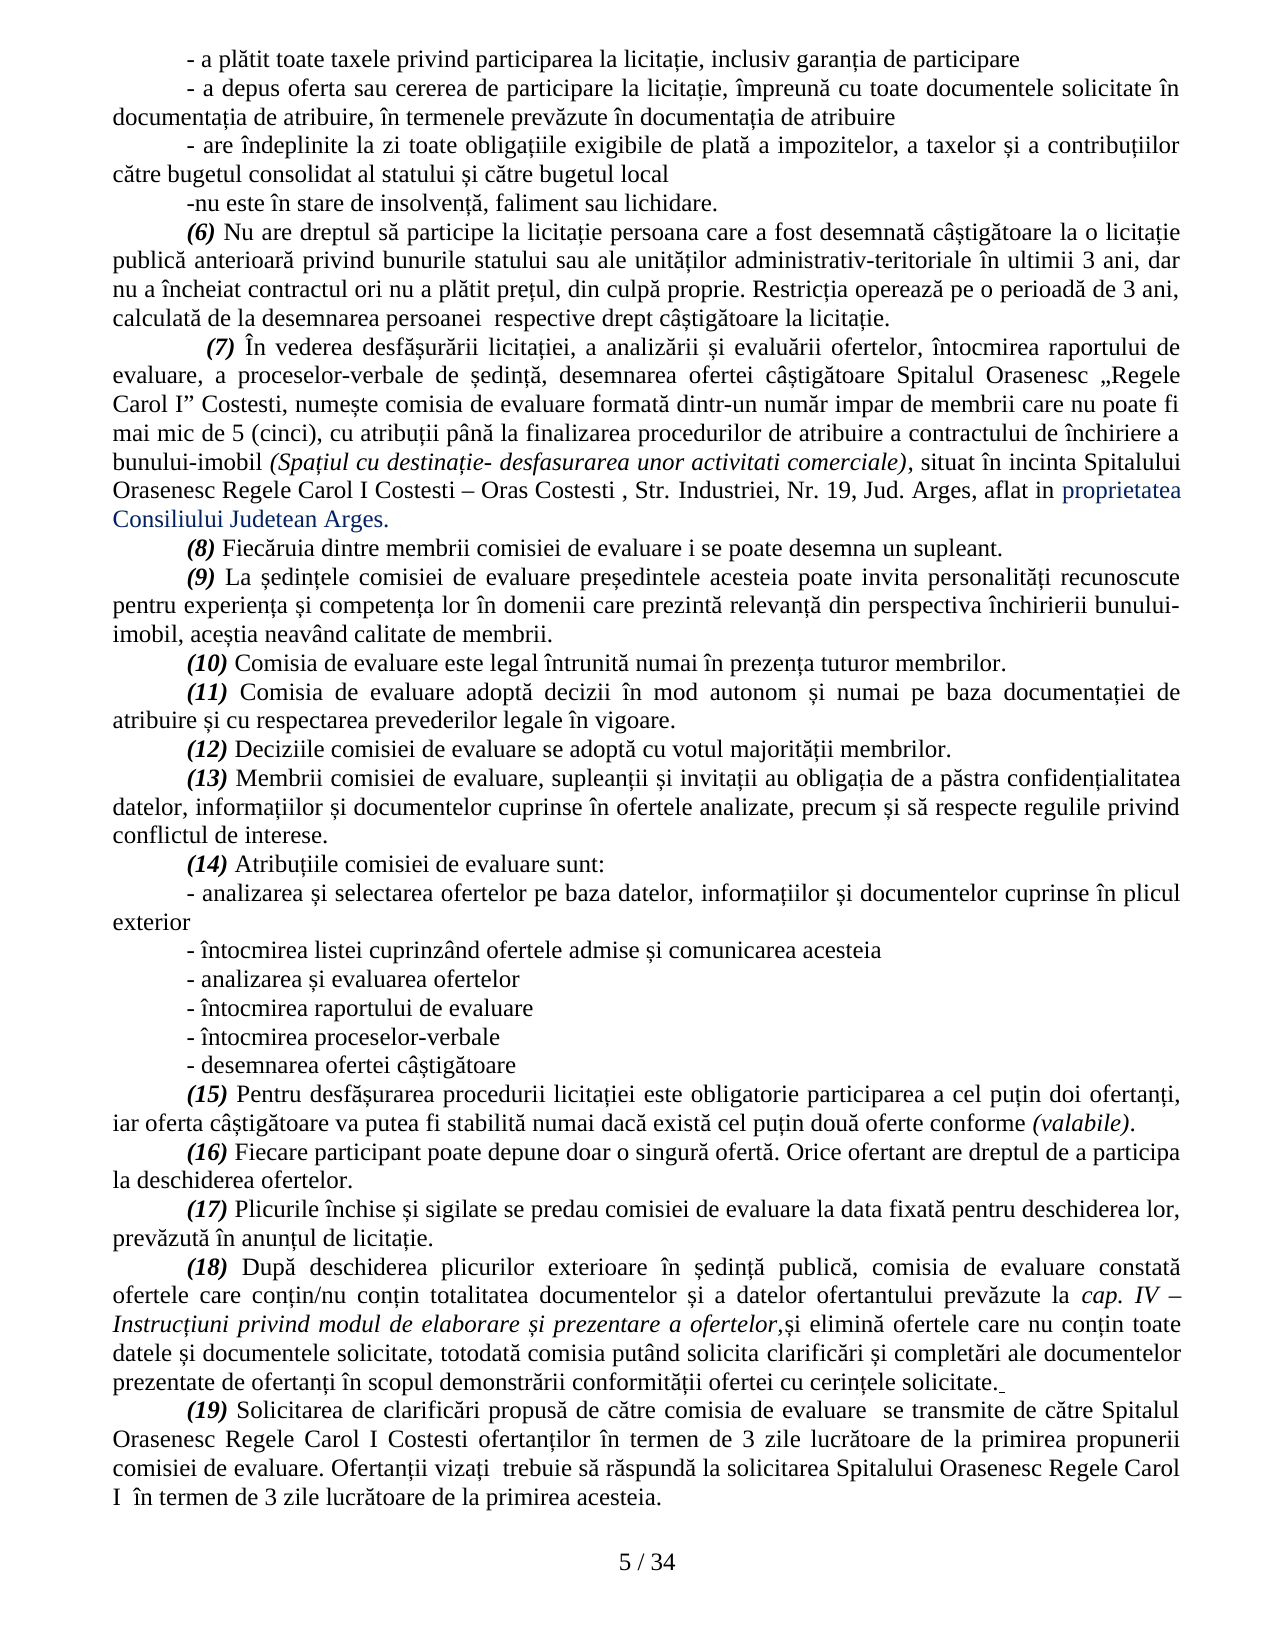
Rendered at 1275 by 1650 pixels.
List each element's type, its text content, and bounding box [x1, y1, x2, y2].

text - are îndeplinite la zi toate obligațiile exigibile de plată a impozitelor, a taxelor și a contribuțiilor către bugetul consolidat al statului și către bugetul local [112, 131, 1181, 188]
text - analizarea și selectarea ofertelor pe baza datelor, informațiilor și documentelor cuprinse în plicul exterior [112, 878, 1181, 936]
text (19) Solicitarea de clarificări propusă de către comisia de evaluare se transmite de către Spitalul Orasenesc Regele Carol I Costesti ofertanților în termen de 3 zile lucrătoare de la primirea propunerii comisiei de evaluare. Ofertanții vizați trebuie să răspundă la solicitarea Spitalului Orasenesc Regele Carol I în termen de 3 zile lucrătoare de la primirea acesteia. [112, 1396, 1181, 1511]
text (8) Fiecăruia dintre membrii comisiei de evaluare i se poate desemna un supleant. [112, 533, 1181, 562]
text (12) Deciziile comisiei de evaluare se adoptă cu votul majorității membrilor. [112, 734, 1181, 763]
text (9) La ședințele comisiei de evaluare președintele acesteia poate invita personalități recunoscute pentru experiența și competența lor în domenii care prezintă relevanță din perspectiva închirierii bunului-imobil, aceștia neavând calitate de membrii. [112, 562, 1181, 648]
text (15) Pentru desfășurarea procedurii licitației este obligatorie participarea a cel puțin doi ofertanți, iar oferta câștigătoare va putea fi stabilită numai dacă există cel puțin două oferte conforme (valabile). [112, 1079, 1181, 1137]
text - întocmirea listei cuprinzând ofertele admise și comunicarea acesteia [112, 936, 1181, 964]
text (6) Nu are dreptul să participe la licitație persoana care a fost desemnată câștigătoare la o licitație publică anterioară privind bunurile statului sau ale unităților administrativ-teritoriale în ultimii 3 ani, dar nu a încheiat contractul ori nu a plătit prețul, din culpă proprie. Restricția operează pe o perioadă de 3 ani, calculată de la desemnarea persoanei respective drept câștigătoare la licitație. [112, 217, 1181, 332]
text (7) În vederea desfășurării licitației, a analizării și evaluării ofertelor, întocmirea raportului de evaluare, a proceselor-verbale de ședință, desemnarea ofertei câștigătoare Spitalul Orasenesc „Regele Carol I” Costesti, numește comisia de evaluare formată dintr-un număr impar de membrii care nu poate fi mai mic de 5 (cinci), cu atribuții până la finalizarea procedurilor de atribuire a contractului de închiriere a bunului-imobil (Spațiul cu destinație- desfasurarea unor activitati comerciale), situat în incinta Spitalului Orasenesc Regele Carol I Costesti – Oras Costesti , Str. Industriei, Nr. 19, Jud. Arges, aflat in proprietatea Consiliului Judetean Arges. [112, 332, 1181, 533]
text - a plătit toate taxele privind participarea la licitație, inclusiv garanția de participare [112, 44, 1181, 73]
text (17) Plicurile închise și sigilate se predau comisiei de evaluare la data fixată pentru deschiderea lor, prevăzută în anunțul de licitație. [112, 1194, 1181, 1252]
text -nu este în stare de insolvență, faliment sau lichidare. [112, 188, 1181, 217]
text - întocmirea raportului de evaluare [112, 993, 1181, 1022]
text - analizarea și evaluarea ofertelor [112, 964, 1181, 993]
text (16) Fiecare participant poate depune doar o singură ofertă. Orice ofertant are dreptul de a participa la deschiderea ofertelor. [112, 1137, 1181, 1194]
text - desemnarea ofertei câștigătoare [112, 1051, 1181, 1079]
text (18) După deschiderea plicurilor exterioare în ședință publică, comisia de evaluare constată ofertele care conțin/nu conțin totalitatea documentelor și a datelor ofertantului prevăzute la cap. IV – Instrucțiuni privind modul de elaborare și prezentare a ofertelor,și elimină ofertele care nu conțin toate datele și documentele solicitate, totodată comisia putând solicita clarificări și completări ale documentelor prezentate de ofertanți în scopul demonstrării conformității ofertei cu cerințele solicitate. [112, 1252, 1181, 1396]
text - a depus oferta sau cererea de participare la licitație, împreună cu toate documentele solicitate în documentația de atribuire, în termenele prevăzute în documentația de atribuire [112, 73, 1181, 131]
text (11) Comisia de evaluare adoptă decizii în mod autonom și numai pe baza documentației de atribuire și cu respectarea prevederilor legale în vigoare. [112, 677, 1181, 734]
text (13) Membrii comisiei de evaluare, supleanții și invitații au obligația de a păstra confidențialitatea datelor, informațiilor și documentelor cuprinse în ofertele analizate, precum și să respecte regulile privind conflictul de interese. [112, 763, 1181, 849]
text (10) Comisia de evaluare este legal întrunită numai în prezența tuturor membrilor. [112, 648, 1181, 677]
text - întocmirea proceselor-verbale [112, 1022, 1181, 1051]
text (14) Atribuțiile comisiei de evaluare sunt: [112, 849, 1181, 878]
